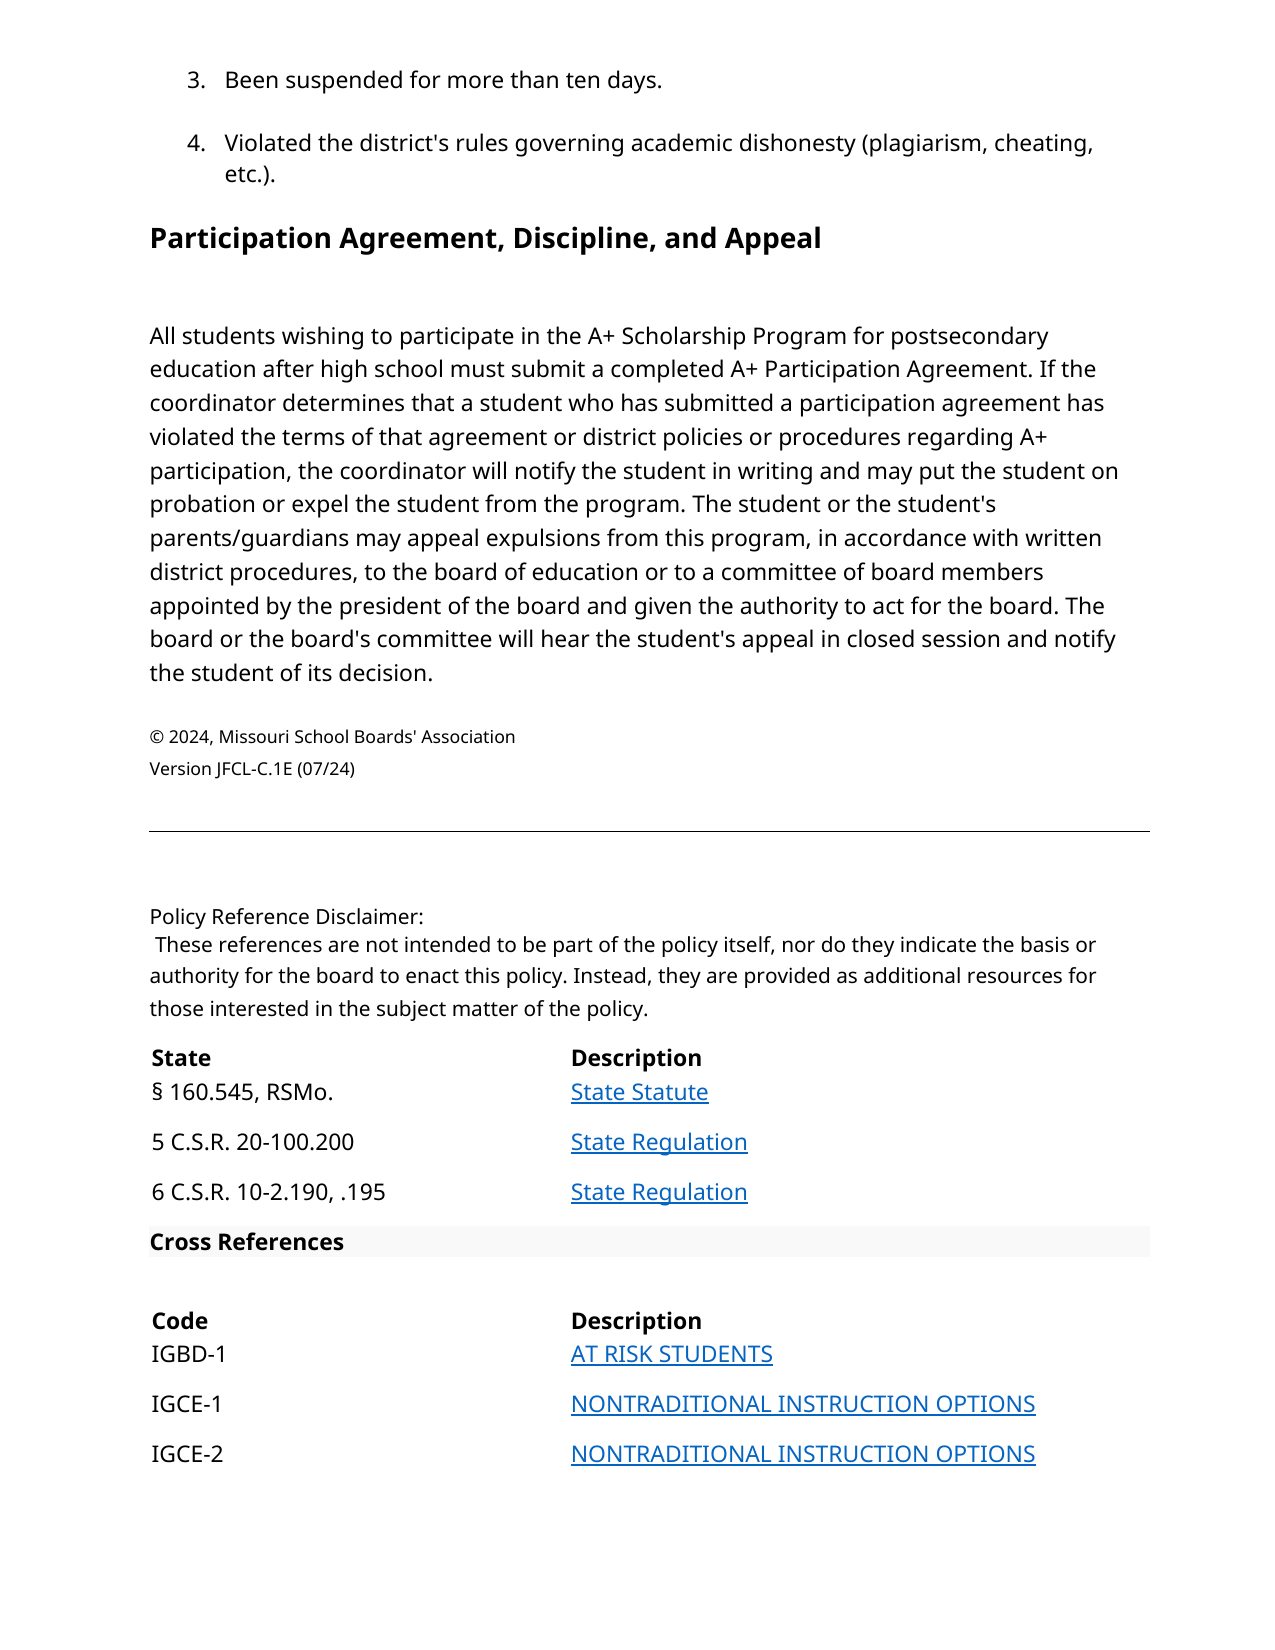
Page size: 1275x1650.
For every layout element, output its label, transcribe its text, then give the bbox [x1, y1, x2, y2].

list Violated the district's rules governing academic dishonesty (plagiarism, cheating, etc.). [187, 127, 1150, 189]
table_cell IGCE-2 [150, 1438, 569, 1488]
text These references are not intended to be part of the policy itself, nor do they indicate the basis or authority for the board to enact this policy. Instead, they are provided as additional resources for those interested in the subject matter of the policy. [149, 930, 1150, 1023]
subtitle Policy Reference Disclaimer: [149, 902, 1150, 930]
text Cross References [149, 1226, 1150, 1257]
table_cell IGCE-1 [150, 1388, 569, 1438]
table_cell NONTRADITIONAL INSTRUCTION OPTIONS [570, 1438, 1191, 1488]
table_header Code [150, 1305, 569, 1338]
table_header State [150, 1042, 569, 1076]
table_cell NONTRADITIONAL INSTRUCTION OPTIONS [570, 1388, 1191, 1438]
table_cell § 160.545, RSMo. [150, 1076, 569, 1126]
table_cell State Regulation [570, 1126, 1191, 1176]
table_cell 5 C.S.R. 20-100.200 [150, 1126, 569, 1176]
table_header Description [570, 1305, 1191, 1338]
table_cell AT RISK STUDENTS [570, 1338, 1191, 1388]
subtitle Participation Agreement, Discipline, and Appeal [149, 218, 1150, 257]
table_cell IGBD-1 [150, 1338, 569, 1388]
text All students wishing to participate in the A+ Scholarship Program for postsecondary education after high school must submit a completed A+ Participation Agreement. If the coordinator determines that a student who has submitted a participation agreement has violated the terms of that agreement or district policies or procedures regarding A+ participation, the coordinator will notify the student in writing and may put the student on probation or expel the student from the program. The student or the student's parents/guardians may appeal expulsions from this program, in accordance with written district procedures, to the board of education or to a committee of board members appointed by the president of the board and given the authority to act for the board. The board or the board's committee will hear the student's appeal in closed session and notify the student of its decision. © 2024, Missouri School Boards' Association Version JFCL-C.1E (07/24) [149, 286, 1150, 782]
table_cell State Statute [570, 1076, 1191, 1126]
table_header Description [570, 1042, 1191, 1076]
table_cell State Regulation [570, 1176, 1191, 1226]
list Been suspended for more than ten days. [187, 64, 1150, 127]
table_cell 6 C.S.R. 10-2.190, .195 [150, 1176, 569, 1226]
